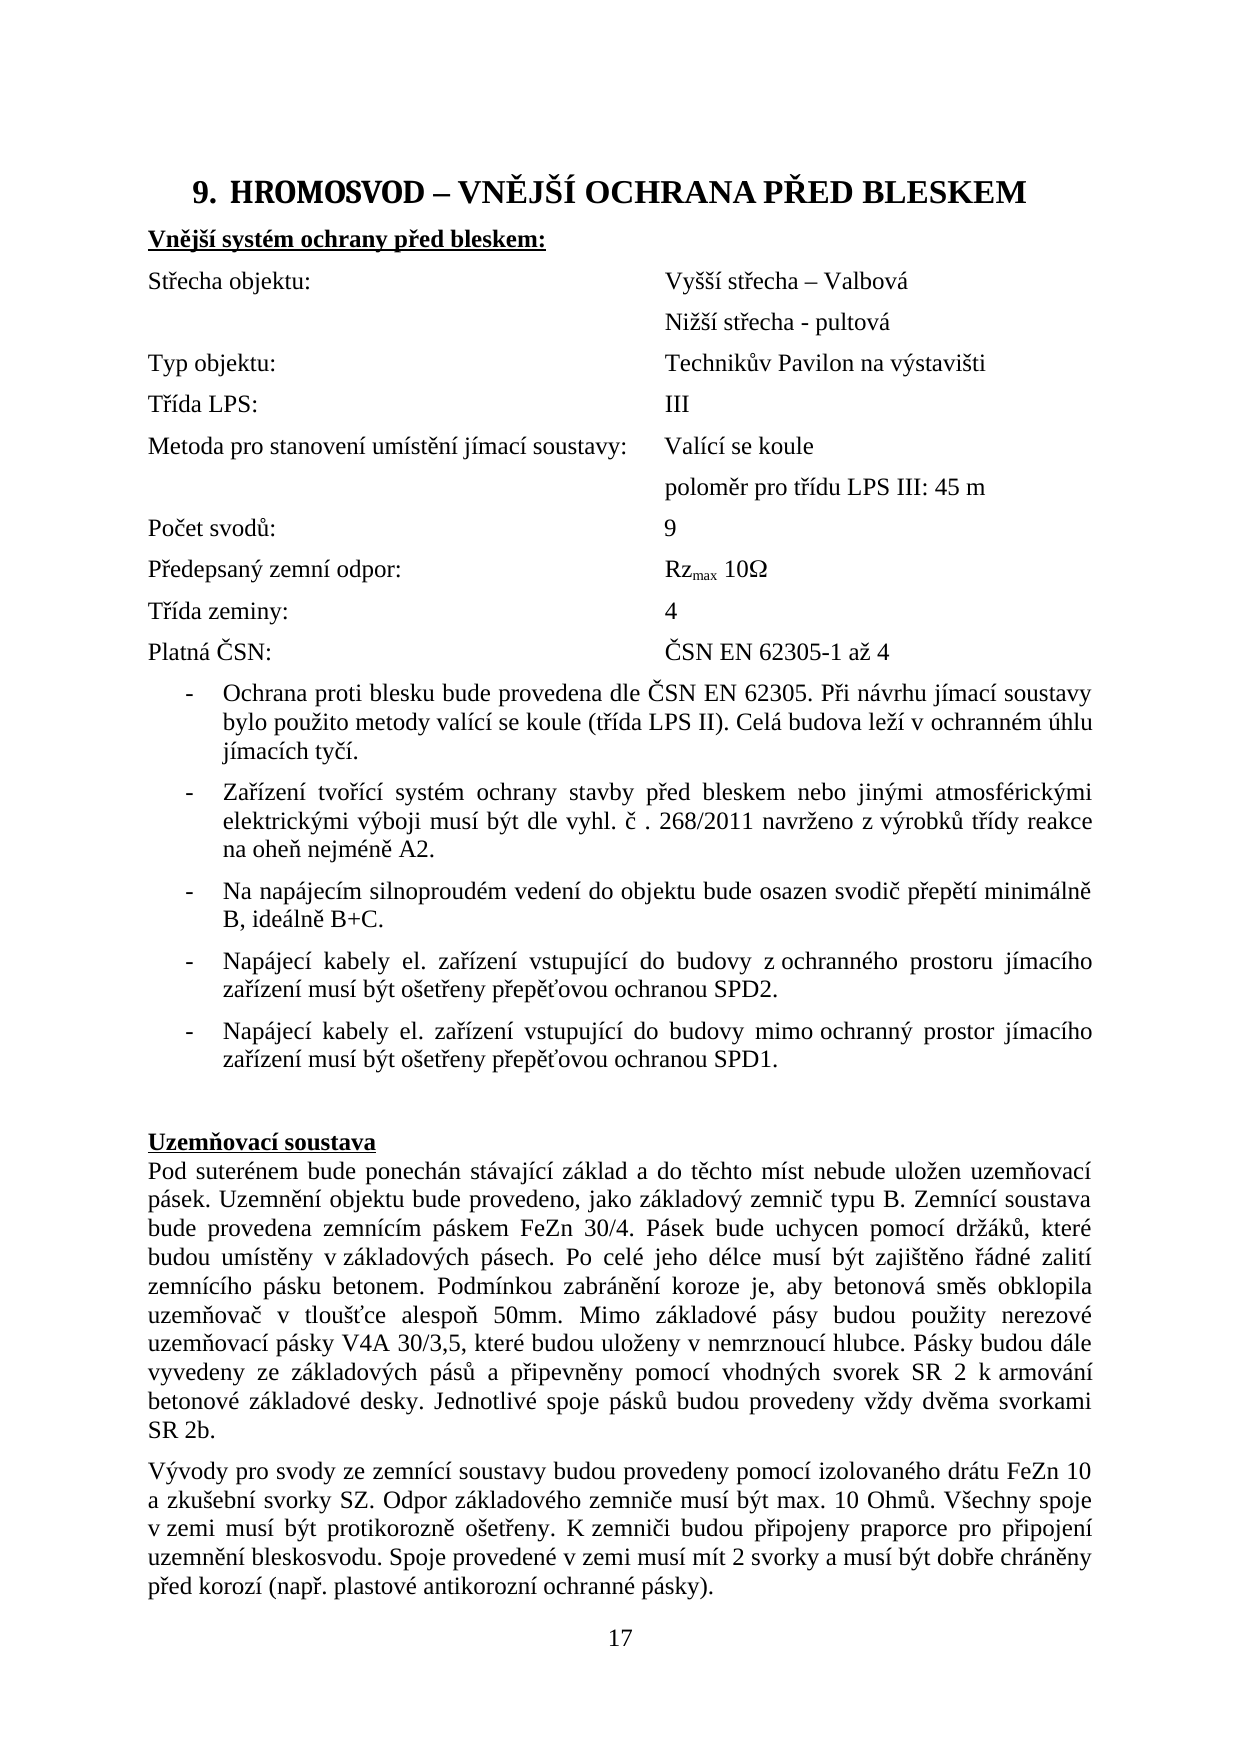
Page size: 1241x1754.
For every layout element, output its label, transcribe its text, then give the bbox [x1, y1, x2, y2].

text Předepsaný zemní odpor: Rzmax 10 [148, 554, 1093, 583]
text Metoda pro stanovení umístění jímací soustavy: Valící se koule [148, 431, 1093, 459]
list Zařízení tvořící systém ochrany stavby před bleskem nebo jinými atmosférickými elektrickými výboji musí být dle vyhl. č . 268/2011 navrženo z výrobků třídy reakce na oheň nejméně A2. [185, 777, 1093, 863]
list Napájecí kabely el. zařízení vstupující do budovy z ochranného prostoru jímacího zařízení musí být ošetřeny přepěťovou ochranou SPD2. [185, 946, 1093, 1003]
list Napájecí kabely el. zařízení vstupující do budovy mimo ochranný prostor jímacího zařízení musí být ošetřeny přepěťovou ochranou SPD1. [185, 1016, 1093, 1073]
text Střecha objektu: Vyšší střecha – Valbová [148, 266, 1093, 294]
list Ochrana proti blesku bude provedena dle ČSN EN 62305. Při návrhu jímací soustavy bylo použito metody valící se koule (třída LPS II). Celá budova leží v ochranném úhlu jímacích tyčí. [185, 678, 1093, 764]
text Uzemňovací soustava [148, 1127, 1093, 1156]
text poloměr pro třídu LPS III: 45 m [664, 472, 1093, 501]
text Počet svodů: 9 [148, 513, 1093, 542]
subtitle HROMOSVOD – vnější ochrana před bleskem [192, 173, 1093, 212]
text Pod suterénem bude ponechán stávající základ a do těchto míst nebude uložen uzemňovací pásek. Uzemnění objektu bude provedeno, jako základový zemnič typu B. Zemnící soustava bude provedena zemnícím páskem FeZn 30/4. Pásek bude uchycen pomocí držáků, které budou umístěny v základových pásech. Po celé jeho délce musí být zajištěno řádné zalití zemnícího pásku betonem. Podmínkou zabránění koroze je, aby betonová směs obklopila uzemňovač v tloušťce alespoň 50mm. Mimo základové pásy budou použity nerezové uzemňovací pásky V4A 30/3,5, které budou uloženy v nemrznoucí hlubce. Pásky budou dále vyvedeny ze základových pásů a připevněny pomocí vhodných svorek SR 2 k armování betonové základové desky. Jednotlivé spoje pásků budou provedeny vždy dvěma svorkami SR 2b. [148, 1156, 1093, 1443]
list Na napájecím silnoproudém vedení do objektu bude osazen svodič přepětí minimálně B, ideálně B+C. [185, 876, 1093, 933]
text Nižší střecha - pultová [148, 307, 1093, 336]
text Platná ČSN: ČSN EN 62305-1 až 4 [148, 637, 1093, 666]
text Typ objektu: Technikův Pavilon na výstavišti [148, 348, 1093, 377]
text Vývody pro svody ze zemnící soustavy budou provedeny pomocí izolovaného drátu FeZn 10 a zkušební svorky SZ. Odpor základového zemniče musí být max. 10 Ohmů. Všechny spoje v zemi musí být protikorozně ošetřeny. K zemniči budou připojeny praporce pro připojení uzemnění bleskosvodu. Spoje provedené v zemi musí mít 2 svorky a musí být dobře chráněny před korozí (např. plastové antikorozní ochranné pásky). [148, 1456, 1093, 1600]
text Vnější systém ochrany před bleskem: [148, 224, 1093, 253]
text Třída LPS: III [148, 389, 1093, 418]
text Třída zeminy: 4 [148, 596, 1093, 624]
